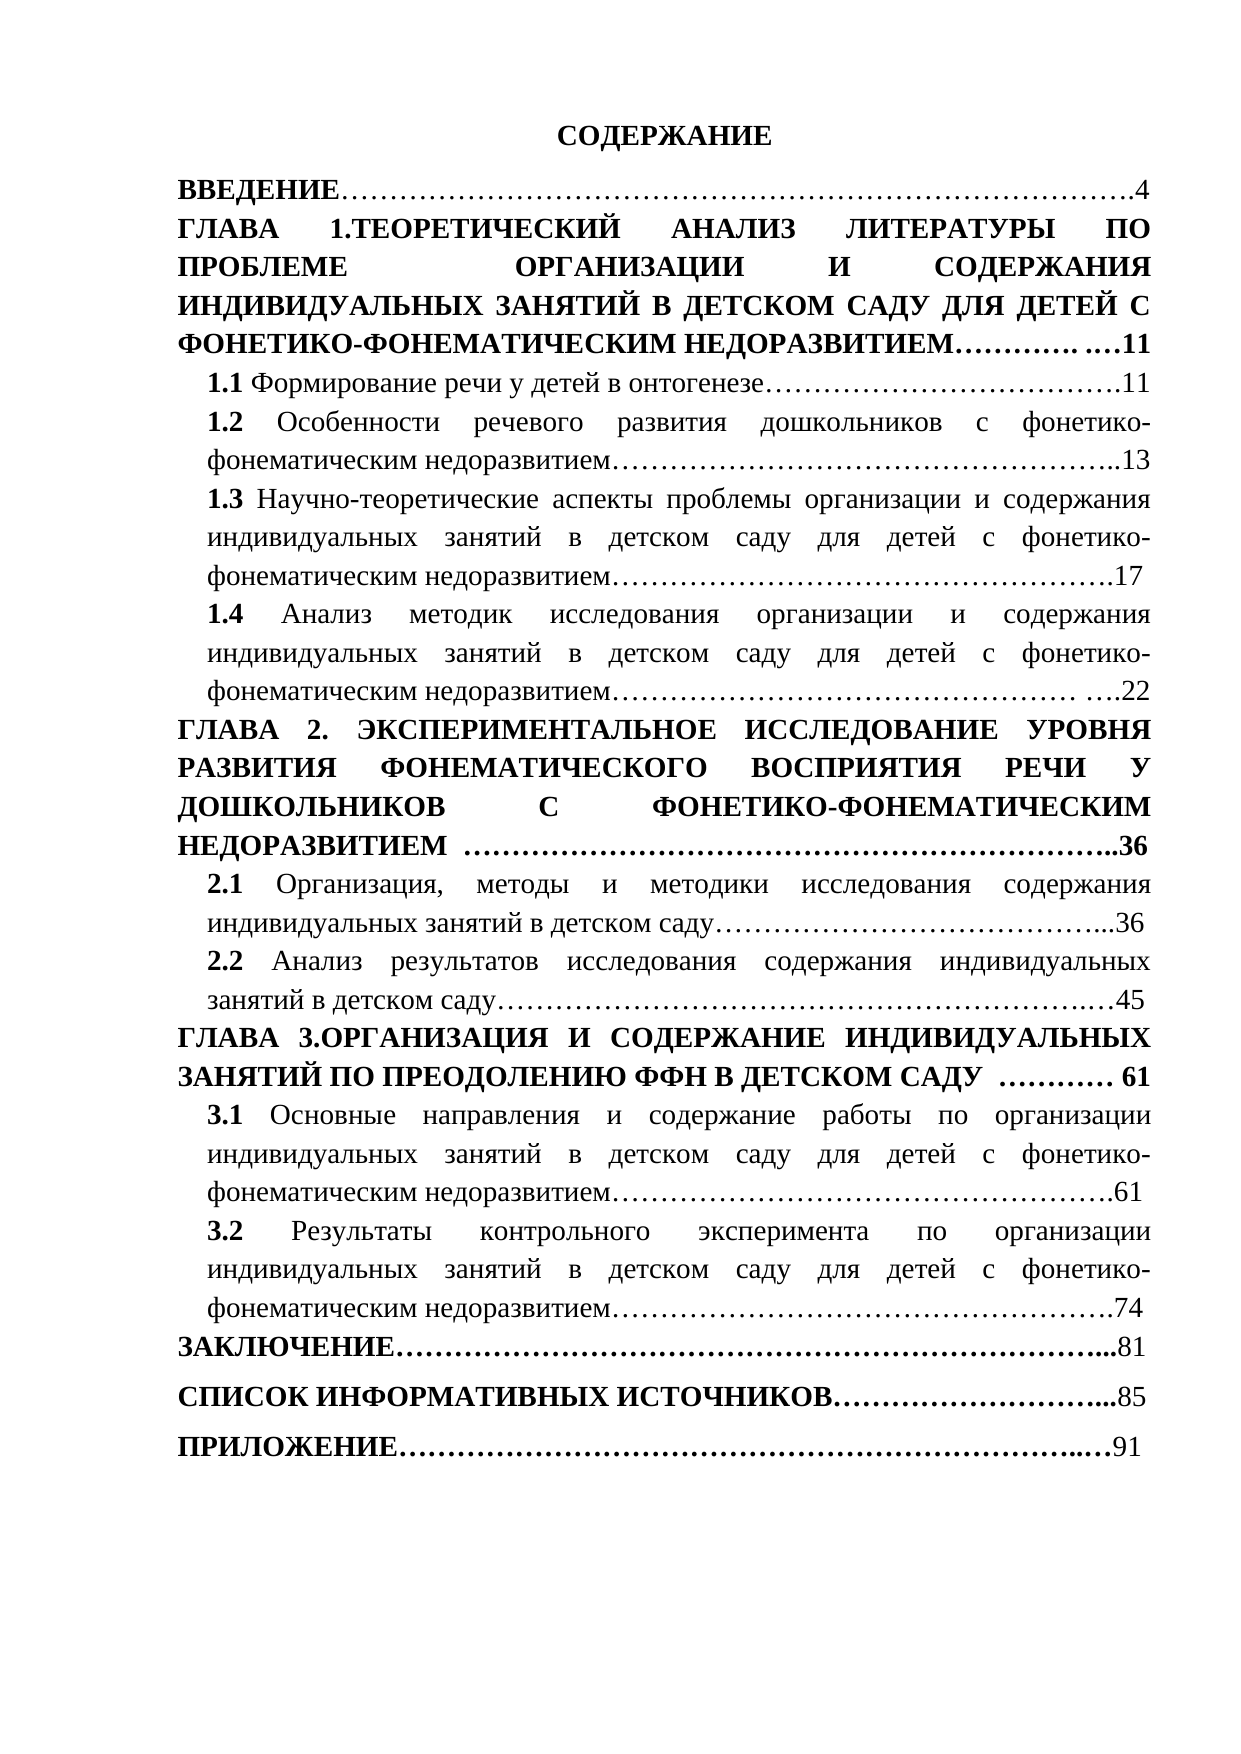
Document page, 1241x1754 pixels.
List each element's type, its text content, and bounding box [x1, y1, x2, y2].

text ГЛАВА 3.ОРГАНИЗАЦИЯ И СОДЕРЖАНИЕ ИНДИВИДУАЛЬНЫХ ЗАНЯТИЙ ПО ПРЕОДОЛЕНИЮ ФФН В ДЕТСКОМ САДУ ………… 61 [177, 1020, 1152, 1092]
text СПИСОК ИНФОРМАТИВНЫХ ИСТОЧНИКОВ………………………...85 [177, 1379, 1152, 1413]
text ГЛАВА 1.ТЕОРЕТИЧЕСКИЙ АНАЛИЗ ЛИТЕРАТУРЫ ПО ПРОБЛЕМЕ ОРГАНИЗАЦИИ И СОДЕРЖАНИЯ ИНДИВИДУАЛЬНЫХ ЗАНЯТИЙ В ДЕТСКОМ САДУ ДЛЯ ДЕТЕЙ С ФОНЕТИКО-ФОНЕМАТИЧЕСКИМ НЕДОРАЗВИТИЕМ…………. .…11 [177, 211, 1152, 360]
text СОДЕРЖАНИЕ [177, 118, 1152, 152]
text ГЛАВА 2. ЭКСПЕРИМЕНТАЛЬНОЕ ИССЛЕДОВАНИЕ УРОВНЯ РАЗВИТИЯ ФОНЕМАТИЧЕСКОГО ВОСПРИЯТИЯ РЕЧИ У ДОШКОЛЬНИКОВ С ФОНЕТИКО-ФОНЕМАТИЧЕСКИМ НЕДОРАЗВИТИЕМ …………………………………………………………..36 [177, 712, 1152, 861]
text ПРИЛОЖЕНИЕ……………………………………………………………..…91 [177, 1429, 1152, 1463]
text 3.2 Результаты контрольного эксперимента по организации индивидуальных занятий в детском саду для детей с фонетико-фонематическим недоразвитием…………………………………………….74 [207, 1213, 1152, 1324]
text ЗАКЛЮЧЕНИЕ………………………………………………………………...81 [177, 1329, 1152, 1362]
text 1.1 Формирование речи у детей в онтогенезе……………………………….11 [207, 365, 1152, 399]
text 1.2 Особенности речевого развития дошкольников с фонетико-фонематическим недоразвитием……………………………………………..13 [207, 404, 1152, 476]
text 1.3 Научно-теоретические аспекты проблемы организации и содержания индивидуальных занятий в детском саду для детей с фонетико-фонематическим недоразвитием…………………………………………….17 [207, 481, 1152, 591]
text 2.2 Анализ результатов исследования содержания индивидуальных занятий в детском саду…………………………………………………….…45 [207, 943, 1152, 1015]
text 2.1 Организация, методы и методики исследования содержания индивидуальных занятий в детском саду…………………………………...36 [207, 866, 1152, 938]
text 3.1 Основные направления и содержание работы по организации индивидуальных занятий в детском саду для детей с фонетико-фонематическим недоразвитием…………………………………………….61 [207, 1097, 1152, 1208]
text 1.4 Анализ методик исследования организации и содержания индивидуальных занятий в детском саду для детей с фонетико-фонематическим недоразвитием………………………………………… ….22 [207, 596, 1152, 707]
text ВВЕДЕНИЕ……………………………………………………………………….4 [177, 172, 1152, 206]
